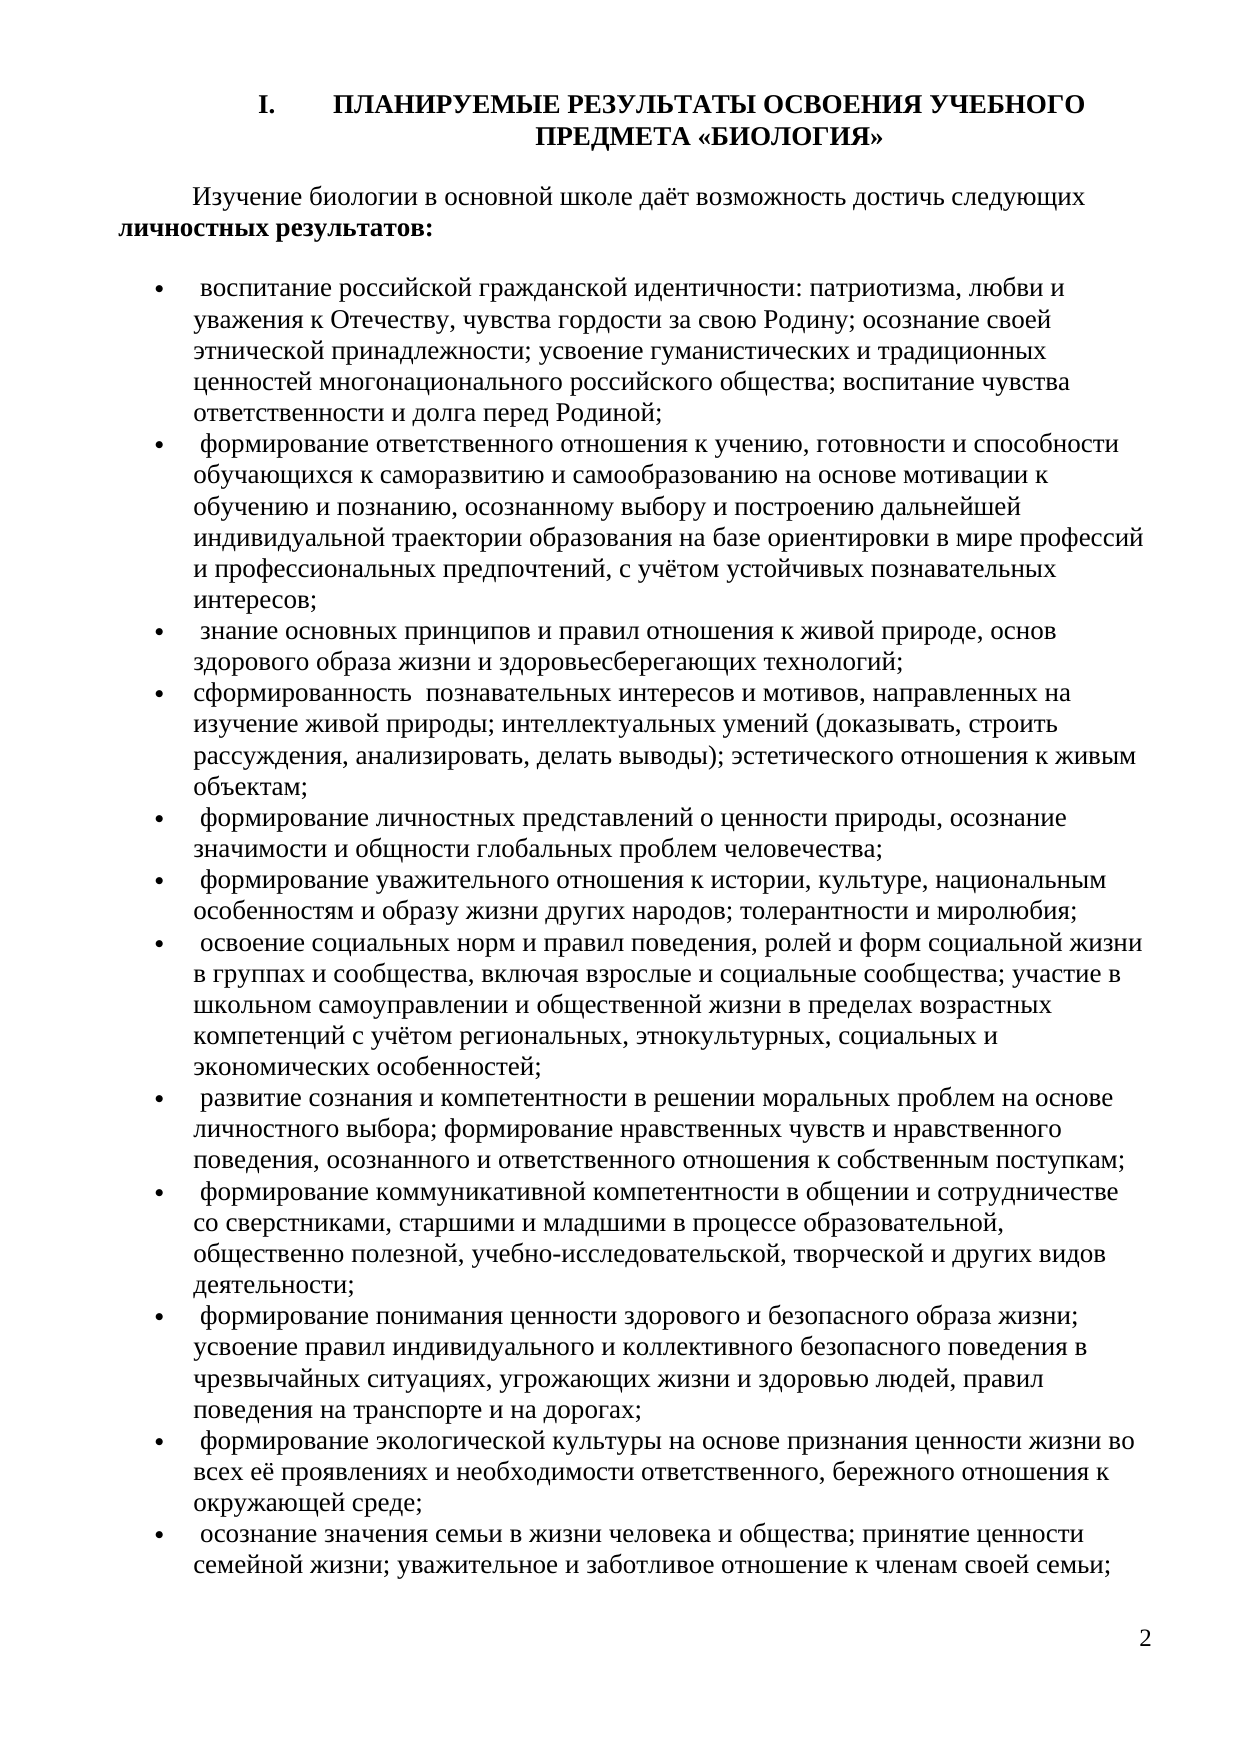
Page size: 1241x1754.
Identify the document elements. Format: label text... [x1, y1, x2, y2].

list сформированность познавательных интересов и мотивов, направленных на изучение живой природы; интеллектуальных умений (доказывать, строить рассуждения, анализировать, делать выводы); эстетического отношения к живым объектам; [156, 676, 1152, 801]
list формирование ответственного отношения к учению, готовности и способности обучающихся к саморазвитию и самообразованию на основе мотивации к обучению и познанию, осознанному выбору и построению дальнейшей индивидуальной траектории образования на базе ориентировки в мире профессий и профессиональных предпочтений, с учётом устойчивых познавательных интересов; [156, 427, 1152, 614]
list формирование коммуникативной компетентности в общении и сотрудничестве со сверстниками, старшими и младшими в процессе образовательной, общественно полезной, учебно-исследовательской, творческой и других видов деятельности; [156, 1175, 1152, 1299]
list формирование личностных представлений о ценности природы, осознание значимости и общности глобальных проблем человечества; [156, 801, 1152, 863]
list формирование уважительного отношения к истории, культуре, национальным особенностям и образу жизни других народов; толерантности и миролюбия; [156, 863, 1152, 926]
list воспитание российской гражданской идентичности: патриотизма, любви и уважения к Отечеству, чувства гордости за свою Родину; осознание своей этнической принадлежности; усвоение гуманистических и традиционных ценностей многонационального российского общества; воспитание чувства ответственности и долга перед Родиной; [156, 272, 1152, 427]
list ПЛАНИРУЕМЫЕ РЕЗУЛЬТАТЫ ОСВОЕНИЯ УЧЕБНОГО ПРЕДМЕТА «БИОЛОГИЯ» [192, 89, 1152, 151]
list формирование экологической культуры на основе признания ценности жизни во всех её проявлениях и необходимости ответственного, бережного отношения к окружающей среде; [156, 1424, 1152, 1517]
list осознание значения семьи в жизни человека и общества; принятие ценности семейной жизни; уважительное и заботливое отношение к членам своей семьи; [156, 1517, 1152, 1580]
list знание основных принципов и правил отношения к живой природе, основ здорового образа жизни и здоровьесберегающих технологий; [156, 614, 1152, 676]
list освоение социальных норм и правил поведения, ролей и форм социальной жизни в группах и сообщества, включая взрослые и социальные сообщества; участие в школьном самоуправлении и общественной жизни в пределах возрастных компетенций с учётом региональных, этнокультурных, социальных и экономических особенностей; [156, 926, 1152, 1081]
list развитие сознания и компетентности в решении моральных проблем на основе личностного выбора; формирование нравственных чувств и нравственного поведения, осознанного и ответственного отношения к собственным поступкам; [156, 1081, 1152, 1175]
text Изучение биологии в основной школе даёт возможность достичь следующих личностных результатов: [118, 180, 1152, 242]
list формирование понимания ценности здорового и безопасного образа жизни; усвоение правил индивидуального и коллективного безопасного поведения в чрезвычайных ситуациях, угрожающих жизни и здоровью людей, правил поведения на транспорте и на дорогах; [156, 1299, 1152, 1424]
